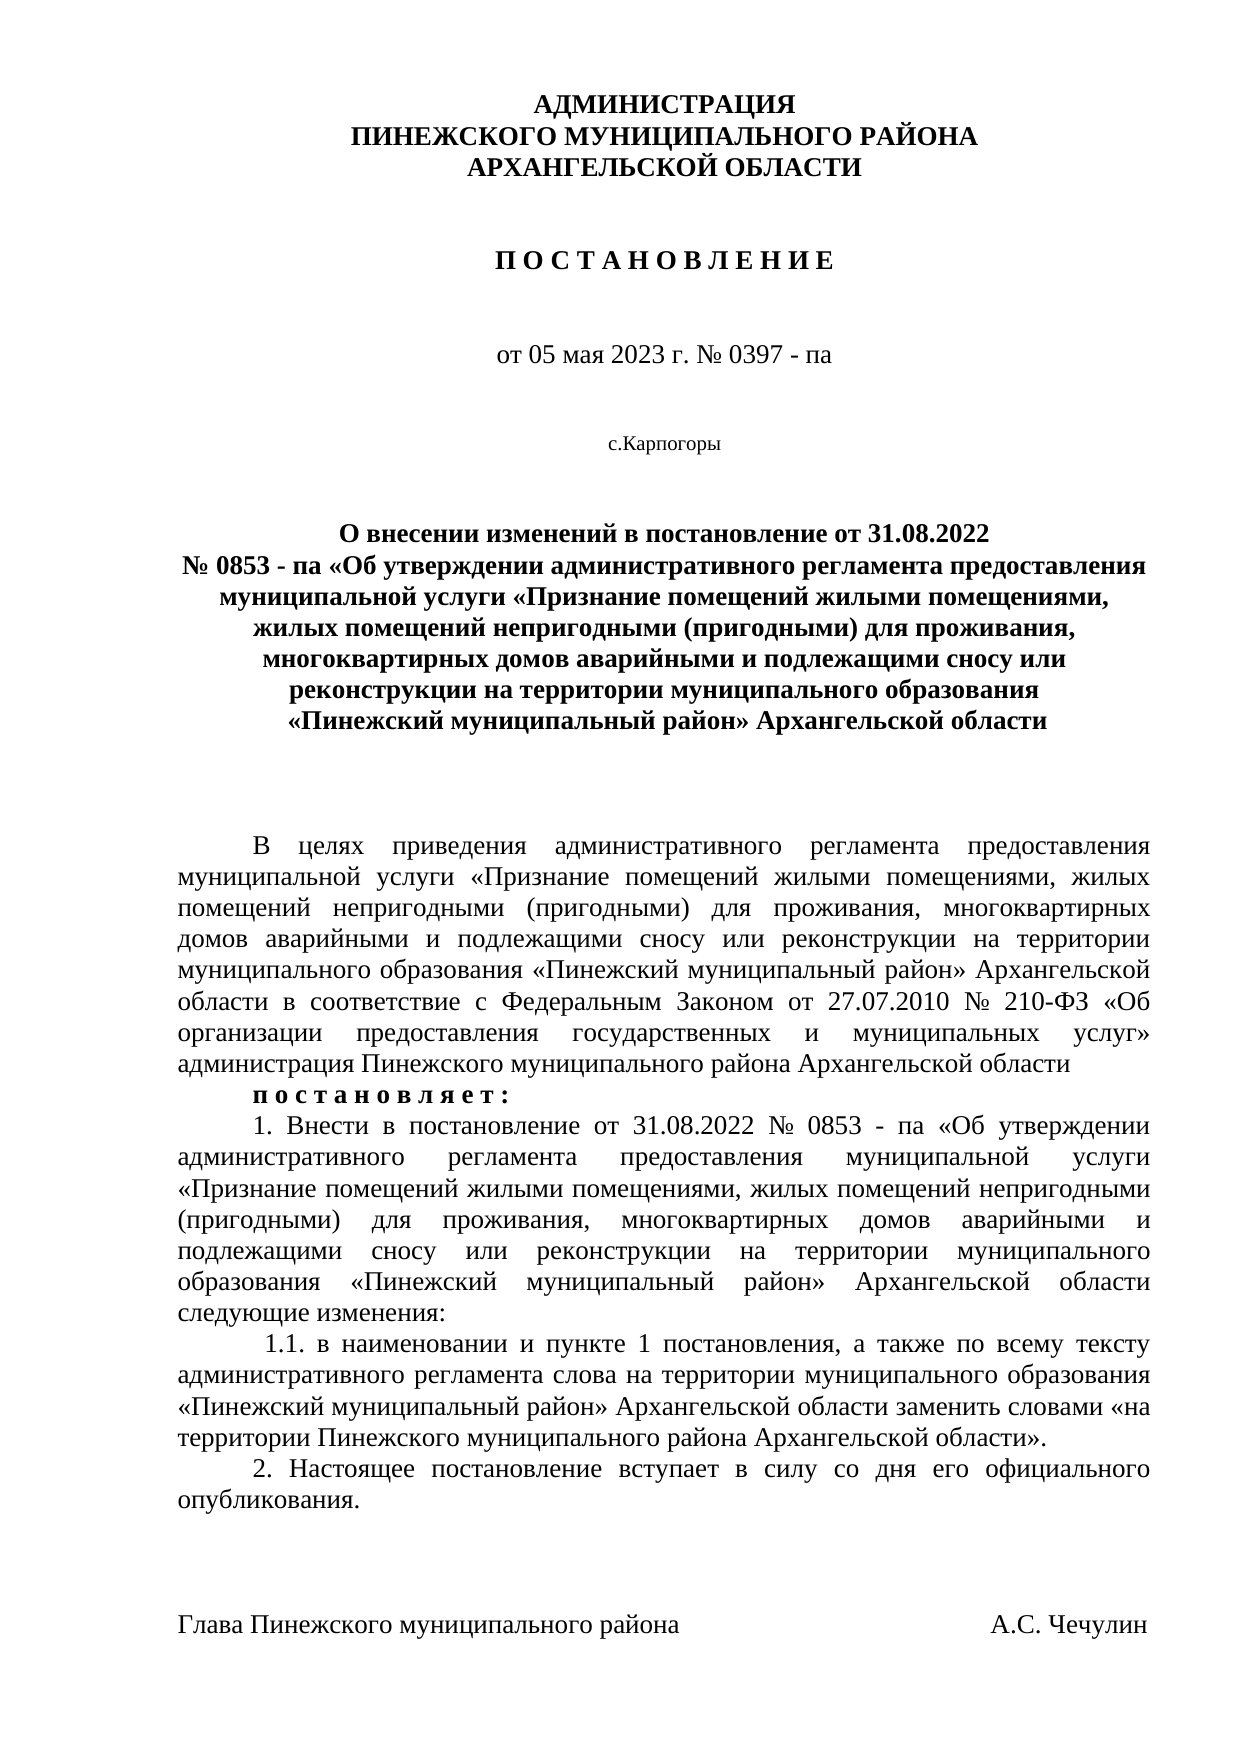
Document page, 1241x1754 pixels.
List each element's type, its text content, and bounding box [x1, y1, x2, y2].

text «Пинежский муниципальный район» Архангельской области [177, 704, 1152, 736]
text АРХАНГЕЛЬСКОЙ ОБЛАСТИ [177, 151, 1152, 182]
text В целях приведения административного регламента предоставления муниципальной услуги «Признание помещений жилыми помещениями, жилых помещений непригодными (пригодными) для проживания, многоквартирных домов аварийными и подлежащими сносу или реконструкции на территории муниципального образования «Пинежский муниципальный район» Архангельской области в соответствие с Федеральным Законом от 27.07.2010 № 210-ФЗ «Об организации предоставления государственных и муниципальных услуг» администрация Пинежского муниципального района Архангельской области [177, 829, 1152, 1078]
text ПИНЕЖСКОГО МУНИЦИПАЛЬНОГО РАЙОНА [177, 120, 1152, 151]
text № 0853 - па «Об утверждении административного регламента предоставления муниципальной услуги «Признание помещений жилыми помещениями, жилых помещений непригодными (пригодными) для проживания, многоквартирных домов аварийными и подлежащими сносу или реконструкции на территории муниципального образования [177, 549, 1152, 704]
text П О С Т А Н О В Л Е Н И Е [177, 244, 1152, 276]
text 2. Настоящее постановление вступает в силу со дня его официального опубликования. [177, 1452, 1152, 1514]
text О внесении изменений в постановление от 31.08.2022 [177, 518, 1152, 549]
text 1.1. в наименовании и пункте 1 постановления, а также по всему тексту административного регламента слова на территории муниципального образования «Пинежский муниципальный район» Архангельской области заменить словами «на территории Пинежского муниципального района Архангельской области». [177, 1327, 1152, 1452]
text с.Карпогоры [177, 431, 1152, 455]
text Глава Пинежского муниципального района А.С. Чечулин [177, 1608, 1152, 1639]
text АДМИНИСТРАЦИЯ [177, 89, 1152, 120]
text от 05 мая 2023 г. № 0397 - па [177, 338, 1152, 369]
text 1. Внести в постановление от 31.08.2022 № 0853 - па «Об утверждении административного регламента предоставления муниципальной услуги «Признание помещений жилыми помещениями, жилых помещений непригодными (пригодными) для проживания, многоквартирных домов аварийными и подлежащими сносу или реконструкции на территории муниципального образования «Пинежский муниципальный район» Архангельской области следующие изменения: [177, 1109, 1152, 1327]
text п о с т а н о в л я е т : [177, 1078, 1152, 1109]
